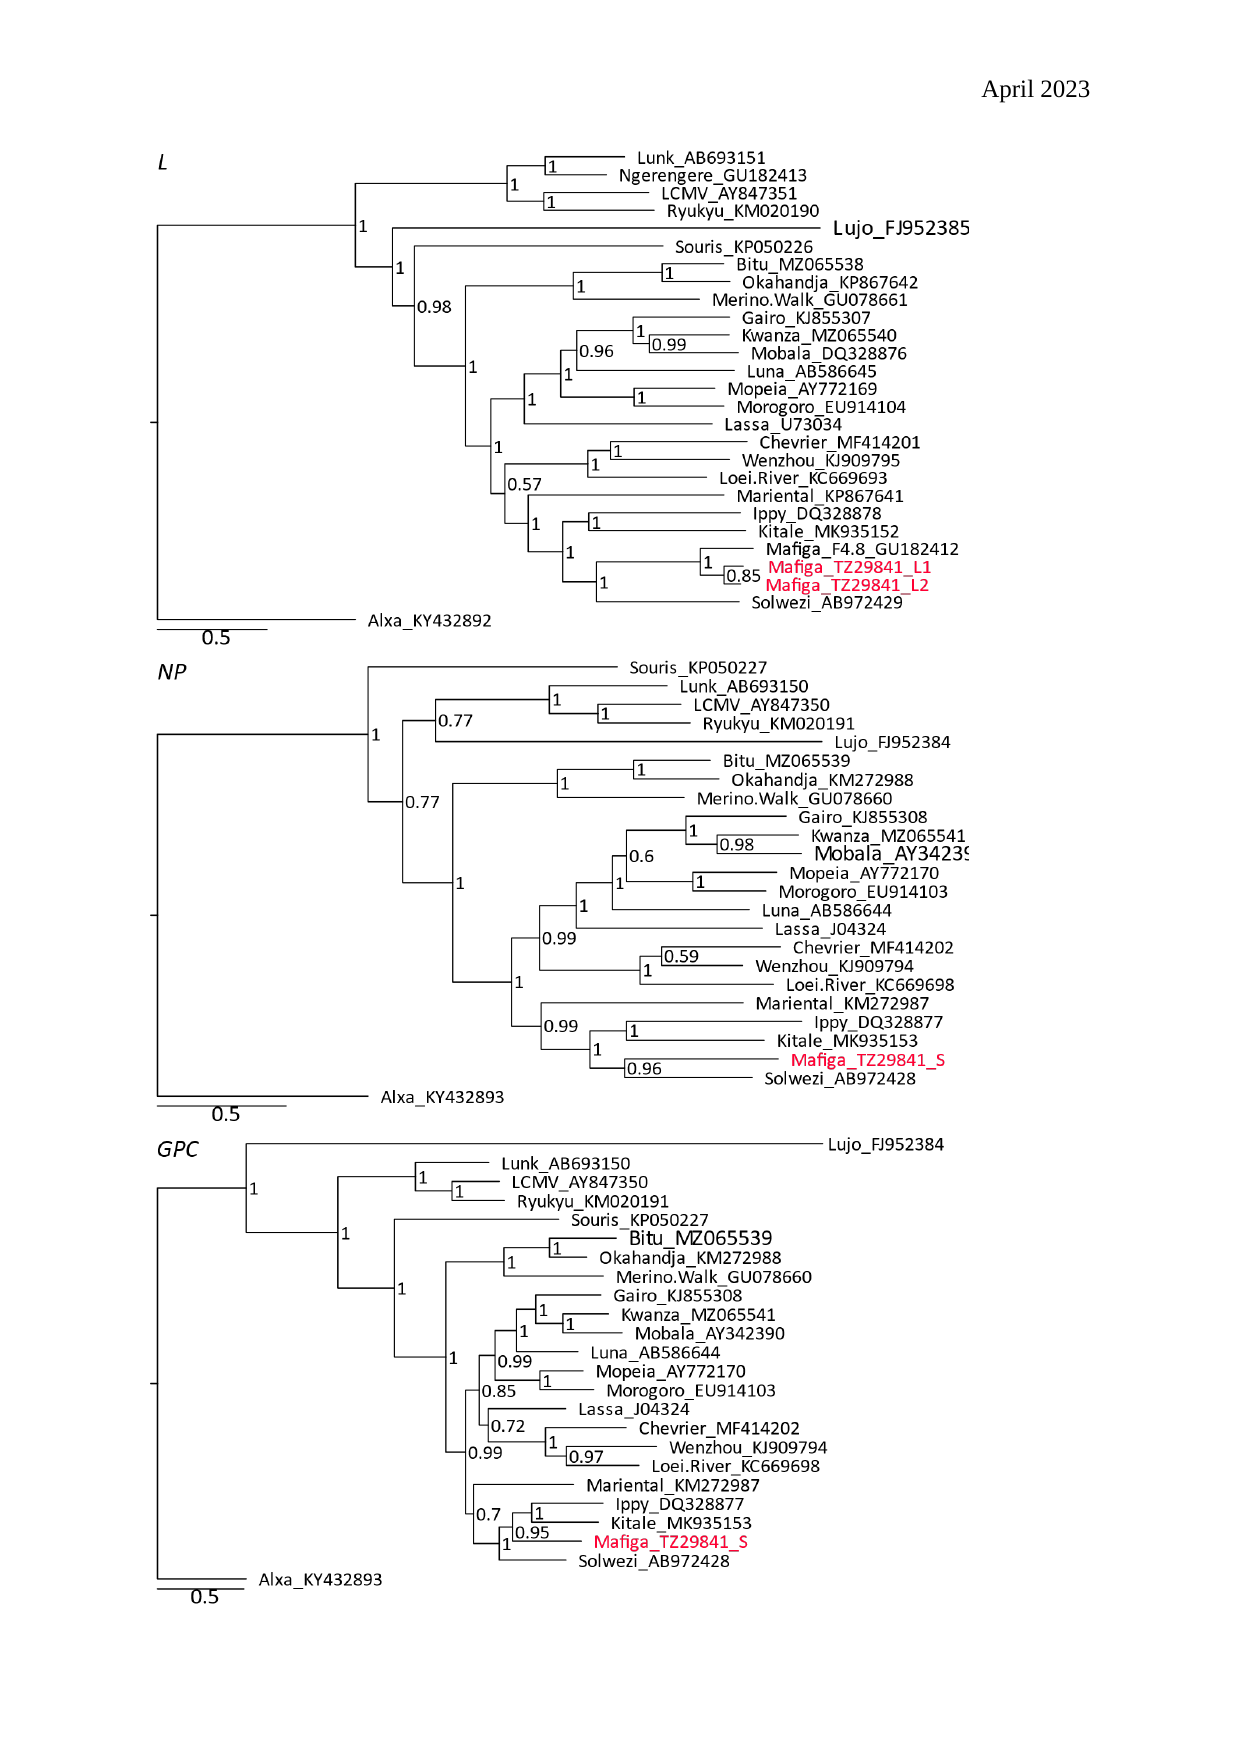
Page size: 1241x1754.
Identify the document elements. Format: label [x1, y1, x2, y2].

picture [150, 150, 969, 1604]
